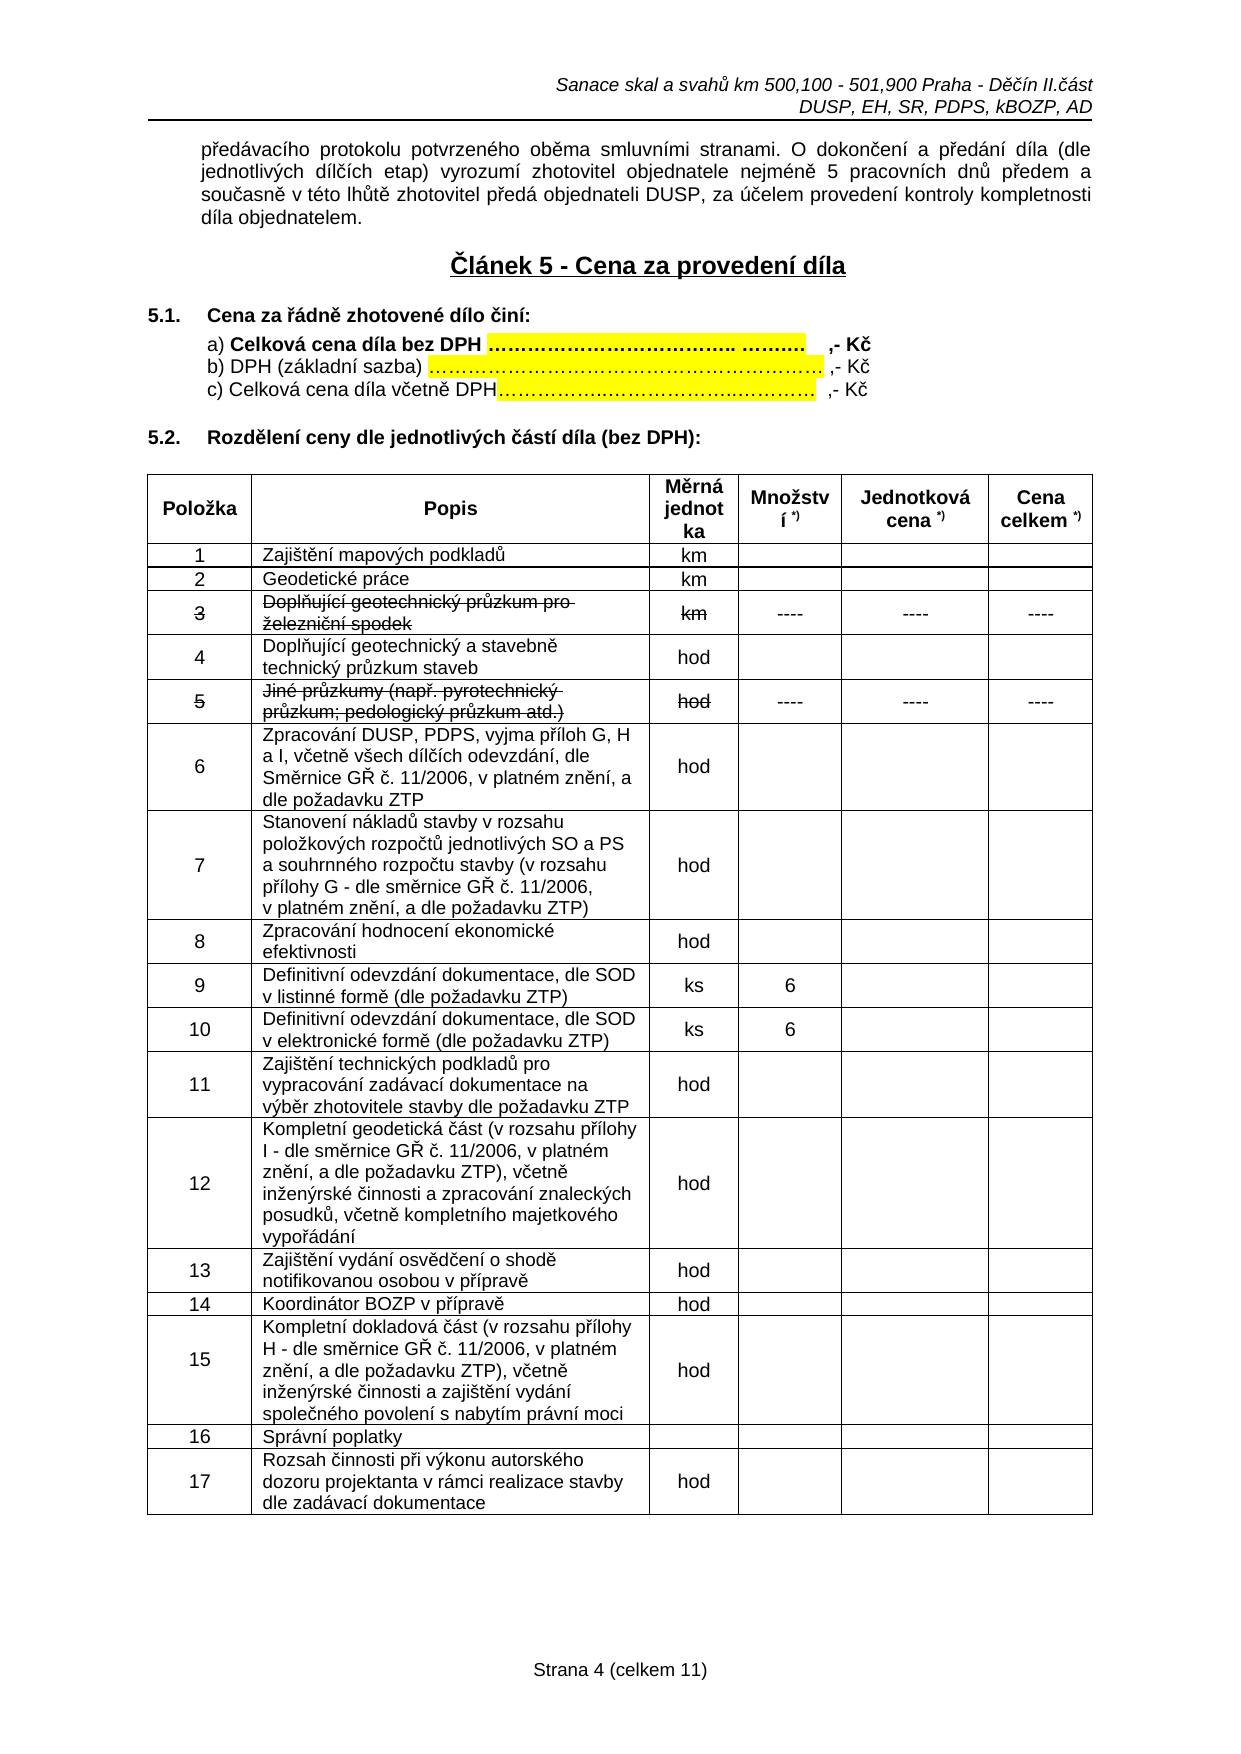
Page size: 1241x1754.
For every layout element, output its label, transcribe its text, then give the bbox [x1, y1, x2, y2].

table_cell [989, 964, 1092, 1007]
table_cell Zajištění technických podkladů pro vypracování zadávací dokumentace na výběr zhotovitele stavby dle požadavku ZTP [252, 1052, 649, 1117]
table_cell hod [650, 680, 738, 723]
table_cell hod [650, 1118, 738, 1247]
text a) Celková cena díla bez DPH ……………………………….. …….… ,- Kč [207, 333, 487, 355]
text b) DPH (základní sazba) …………………………………………………… ,- Kč [148, 355, 428, 378]
table_cell 17 [148, 1449, 251, 1514]
table_cell Zpracování hodnocení ekonomické efektivnosti [252, 920, 649, 963]
table_cell 6 [148, 724, 251, 810]
table_cell [739, 724, 841, 810]
table_cell Definitivní odevzdání dokumentace, dle SOD v elektronické formě (dle požadavku ZTP) [252, 1008, 649, 1051]
table_cell [739, 1425, 841, 1448]
table_cell [842, 1293, 988, 1315]
table_cell Stanovení nákladů stavby v rozsahu položkových rozpočtů jednotlivých SO a PS a souhrnného rozpočtu stavby (v rozsahu přílohy G - dle směrnice GŘ č. 11/2006, v platném znění, a dle požadavku ZTP) [252, 811, 649, 919]
table_cell [739, 1052, 841, 1117]
table_cell Zpracování DUSP, PDPS, vyjma příloh G, H a I, včetně všech dílčích odevzdání, dle Směrnice GŘ č. 11/2006, v platném znění, a dle požadavku ZTP [252, 724, 649, 810]
text c) Celková cena díla včetně DPH……………..………………..………… ,- Kč [148, 378, 497, 401]
table_cell 9 [148, 964, 251, 1007]
subtitle Článek 5 - Cena za provedení díla [204, 251, 1092, 280]
table_cell [989, 1316, 1092, 1424]
table_header Položka [148, 475, 251, 543]
table_cell Rozsah činnosti při výkonu autorského dozoru projektanta v rámci realizace stavby dle zadávací dokumentace [252, 1449, 649, 1514]
table_cell [989, 1052, 1092, 1117]
table_cell [650, 1425, 738, 1448]
table_header Cena celkem *) [989, 475, 1092, 543]
table_cell 7 [148, 811, 251, 919]
table_cell hod [650, 635, 738, 678]
text b) DPH (základní sazba) …………………………………………………… ,- Kč [824, 355, 1092, 378]
table_cell hod [650, 811, 738, 919]
table_cell [842, 544, 988, 566]
table_cell [989, 1425, 1092, 1448]
table_cell hod [650, 1249, 738, 1292]
table_cell Zajištění mapových podkladů [252, 544, 649, 566]
table_cell 14 [148, 1293, 251, 1315]
table_cell [739, 1118, 841, 1247]
table_cell Koordinátor BOZP v přípravě [252, 1293, 649, 1315]
table_cell [739, 1249, 841, 1292]
table_cell [739, 1449, 841, 1514]
table_header Popis [252, 475, 649, 543]
table_cell Jiné průzkumy (např. pyrotechnický průzkum; pedologický průzkum atd.) [252, 680, 649, 723]
table_cell [842, 1449, 988, 1514]
table_cell [739, 1293, 841, 1315]
table_cell [842, 1425, 988, 1448]
table_cell [989, 1449, 1092, 1514]
table_cell [842, 811, 988, 919]
table_cell [842, 724, 988, 810]
table_cell 5 [148, 680, 251, 723]
table_cell [842, 1249, 988, 1292]
table_cell 6 [739, 1008, 841, 1051]
table_cell Kompletní dokladová část (v rozsahu přílohy H - dle směrnice GŘ č. 11/2006, v platném znění, a dle požadavku ZTP), včetně inženýrské činnosti a zajištění vydání společného povolení s nabytím právní moci [252, 1316, 649, 1424]
table_cell [989, 811, 1092, 919]
table_cell [989, 635, 1092, 678]
table_cell 8 [148, 920, 251, 963]
table_cell 12 [148, 1118, 251, 1247]
table_cell Doplňující geotechnický průzkum pro železniční spodek [252, 591, 649, 634]
table_cell 16 [148, 1425, 251, 1448]
table_cell ---- [739, 680, 841, 723]
text c) Celková cena díla včetně DPH……………..………………..………… ,- Kč [816, 378, 1092, 401]
table_cell Doplňující geotechnický a stavebně technický průzkum staveb [252, 635, 649, 678]
table_cell 15 [148, 1316, 251, 1424]
table_cell Geodetické práce [252, 568, 649, 590]
table_cell [842, 1316, 988, 1424]
table_cell [842, 1118, 988, 1247]
table_cell [739, 1316, 841, 1424]
table_cell ---- [842, 680, 988, 723]
table_cell ---- [989, 591, 1092, 634]
table_cell Kompletní geodetická část (v rozsahu přílohy I - dle směrnice GŘ č. 11/2006, v platném znění, a dle požadavku ZTP), včetně inženýrské činnosti a zpracování znaleckých posudků, včetně kompletního majetkového vypořádání [252, 1118, 649, 1247]
table_cell 4 [148, 635, 251, 678]
text a) Celková cena díla bez DPH ……………………………….. …….… ,- Kč [806, 333, 1092, 355]
table_cell [842, 1052, 988, 1117]
table_cell 2 [148, 568, 251, 590]
table_cell ks [650, 964, 738, 1007]
text 5.1. Cena za řádně zhotovené dílo činí: [148, 304, 1092, 326]
text 5.2. Rozdělení ceny dle jednotlivých částí díla (bez DPH): [148, 426, 1092, 448]
table_cell hod [650, 920, 738, 963]
table_cell 10 [148, 1008, 251, 1051]
table_cell 1 [148, 544, 251, 566]
table_cell 11 [148, 1052, 251, 1117]
table_cell [989, 920, 1092, 963]
table_header Měrná jednotka [650, 475, 738, 543]
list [148, 137, 1092, 228]
table_cell 13 [148, 1249, 251, 1292]
table_cell km [650, 568, 738, 590]
table_cell [739, 920, 841, 963]
table_cell hod [650, 724, 738, 810]
table_cell Správní poplatky [252, 1425, 649, 1448]
table_cell km [650, 591, 738, 634]
table_cell [842, 568, 988, 590]
table_cell 3 [148, 591, 251, 634]
table_cell ks [650, 1008, 738, 1051]
table_cell hod [650, 1293, 738, 1315]
table_cell [842, 635, 988, 678]
table_cell km [650, 544, 738, 566]
table_cell [739, 568, 841, 590]
table_cell [842, 1008, 988, 1051]
table_cell ---- [989, 680, 1092, 723]
table_cell [739, 811, 841, 919]
table_cell hod [650, 1052, 738, 1117]
table_header Jednotková cena *) [842, 475, 988, 543]
table_cell [989, 544, 1092, 566]
table_cell [989, 724, 1092, 810]
table_cell [739, 544, 841, 566]
table_cell ---- [739, 591, 841, 634]
table_cell hod [650, 1316, 738, 1424]
table_cell ---- [842, 591, 988, 634]
table_cell [989, 1118, 1092, 1247]
table_cell 6 [739, 964, 841, 1007]
table_cell [842, 920, 988, 963]
table_cell Zajištění vydání osvědčení o shodě notifikovanou osobou v přípravě [252, 1249, 649, 1292]
table_cell hod [650, 1449, 738, 1514]
table_cell Definitivní odevzdání dokumentace, dle SOD v listinné formě (dle požadavku ZTP) [252, 964, 649, 1007]
table_cell [989, 1293, 1092, 1315]
table_header Množství *) [739, 475, 841, 543]
table_cell [989, 568, 1092, 590]
table_cell [842, 964, 988, 1007]
table_cell [989, 1249, 1092, 1292]
table_cell [989, 1008, 1092, 1051]
table_cell [739, 635, 841, 678]
